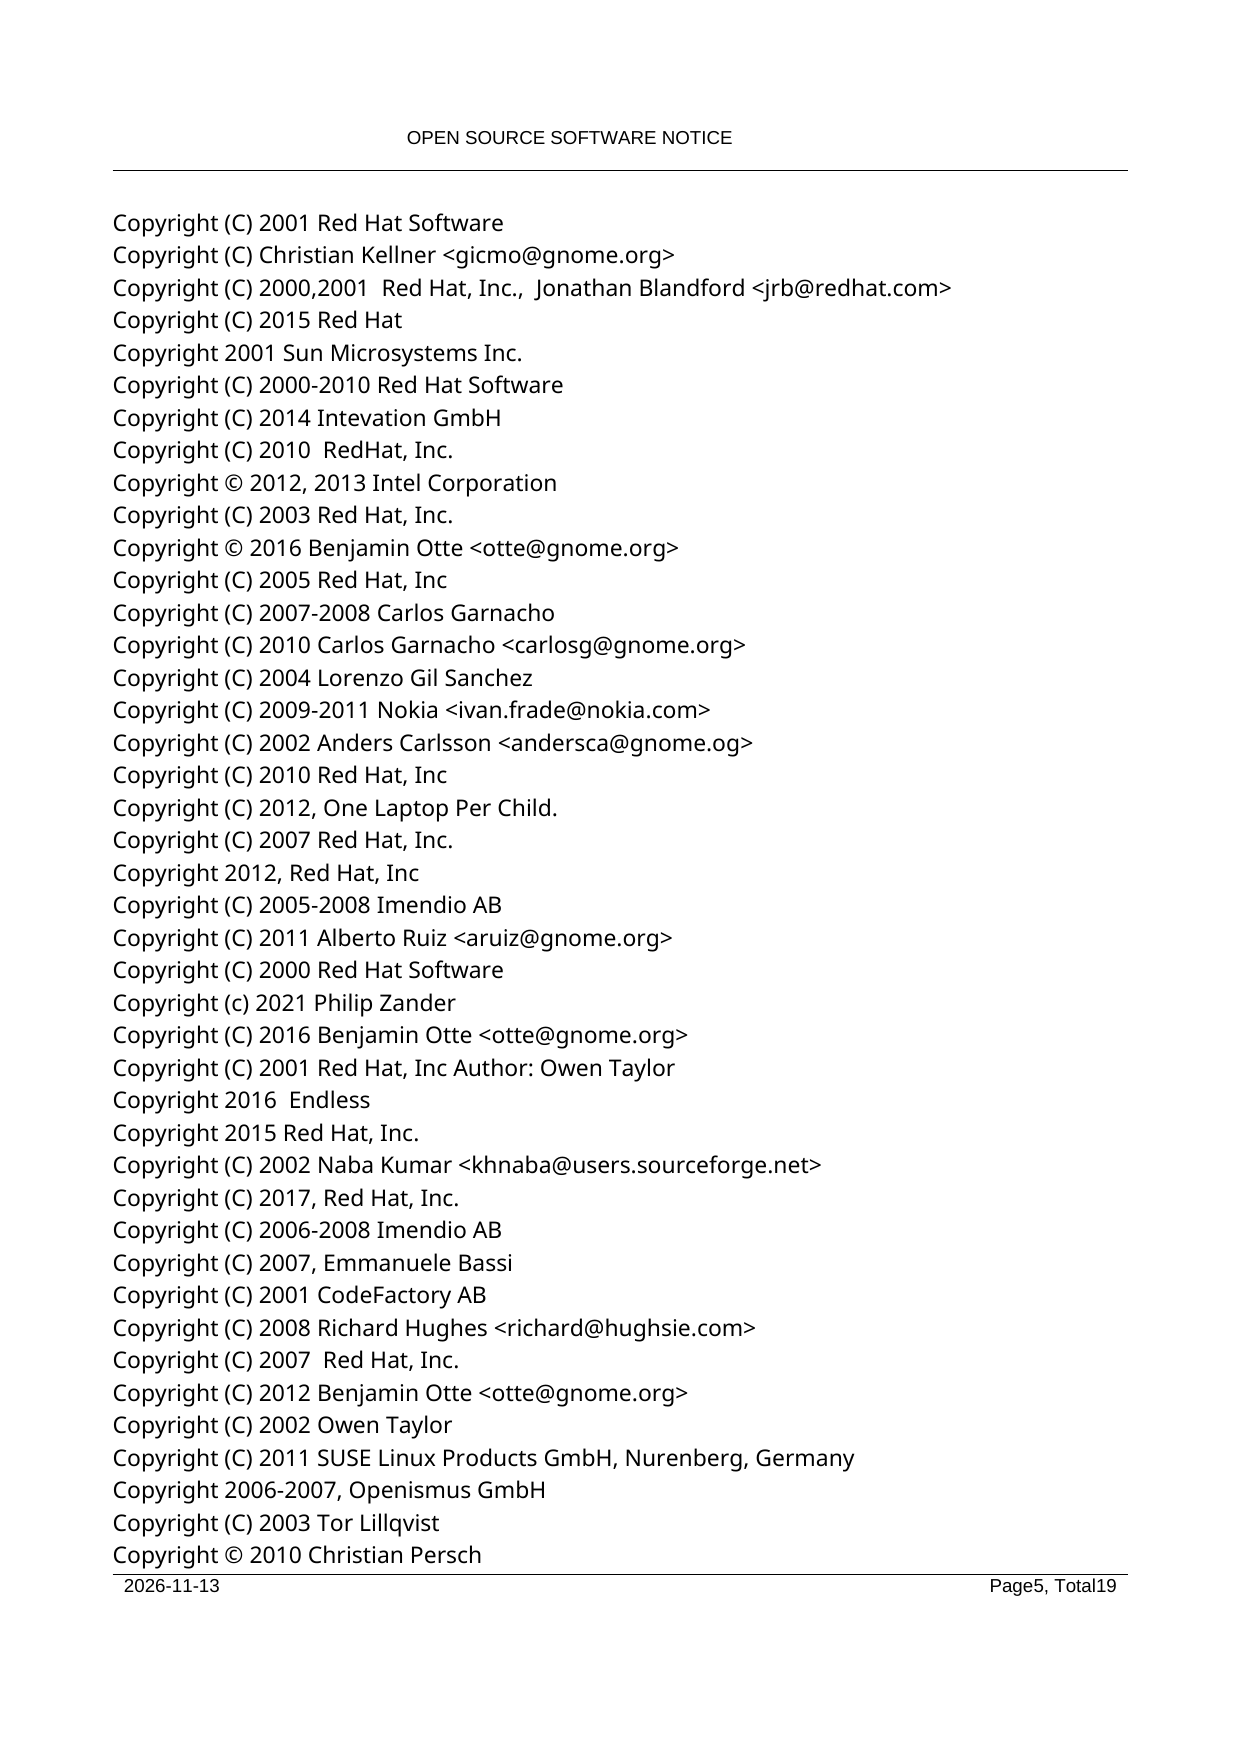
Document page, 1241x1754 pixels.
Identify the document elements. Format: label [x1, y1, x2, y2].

text [112, 206, 1128, 1571]
